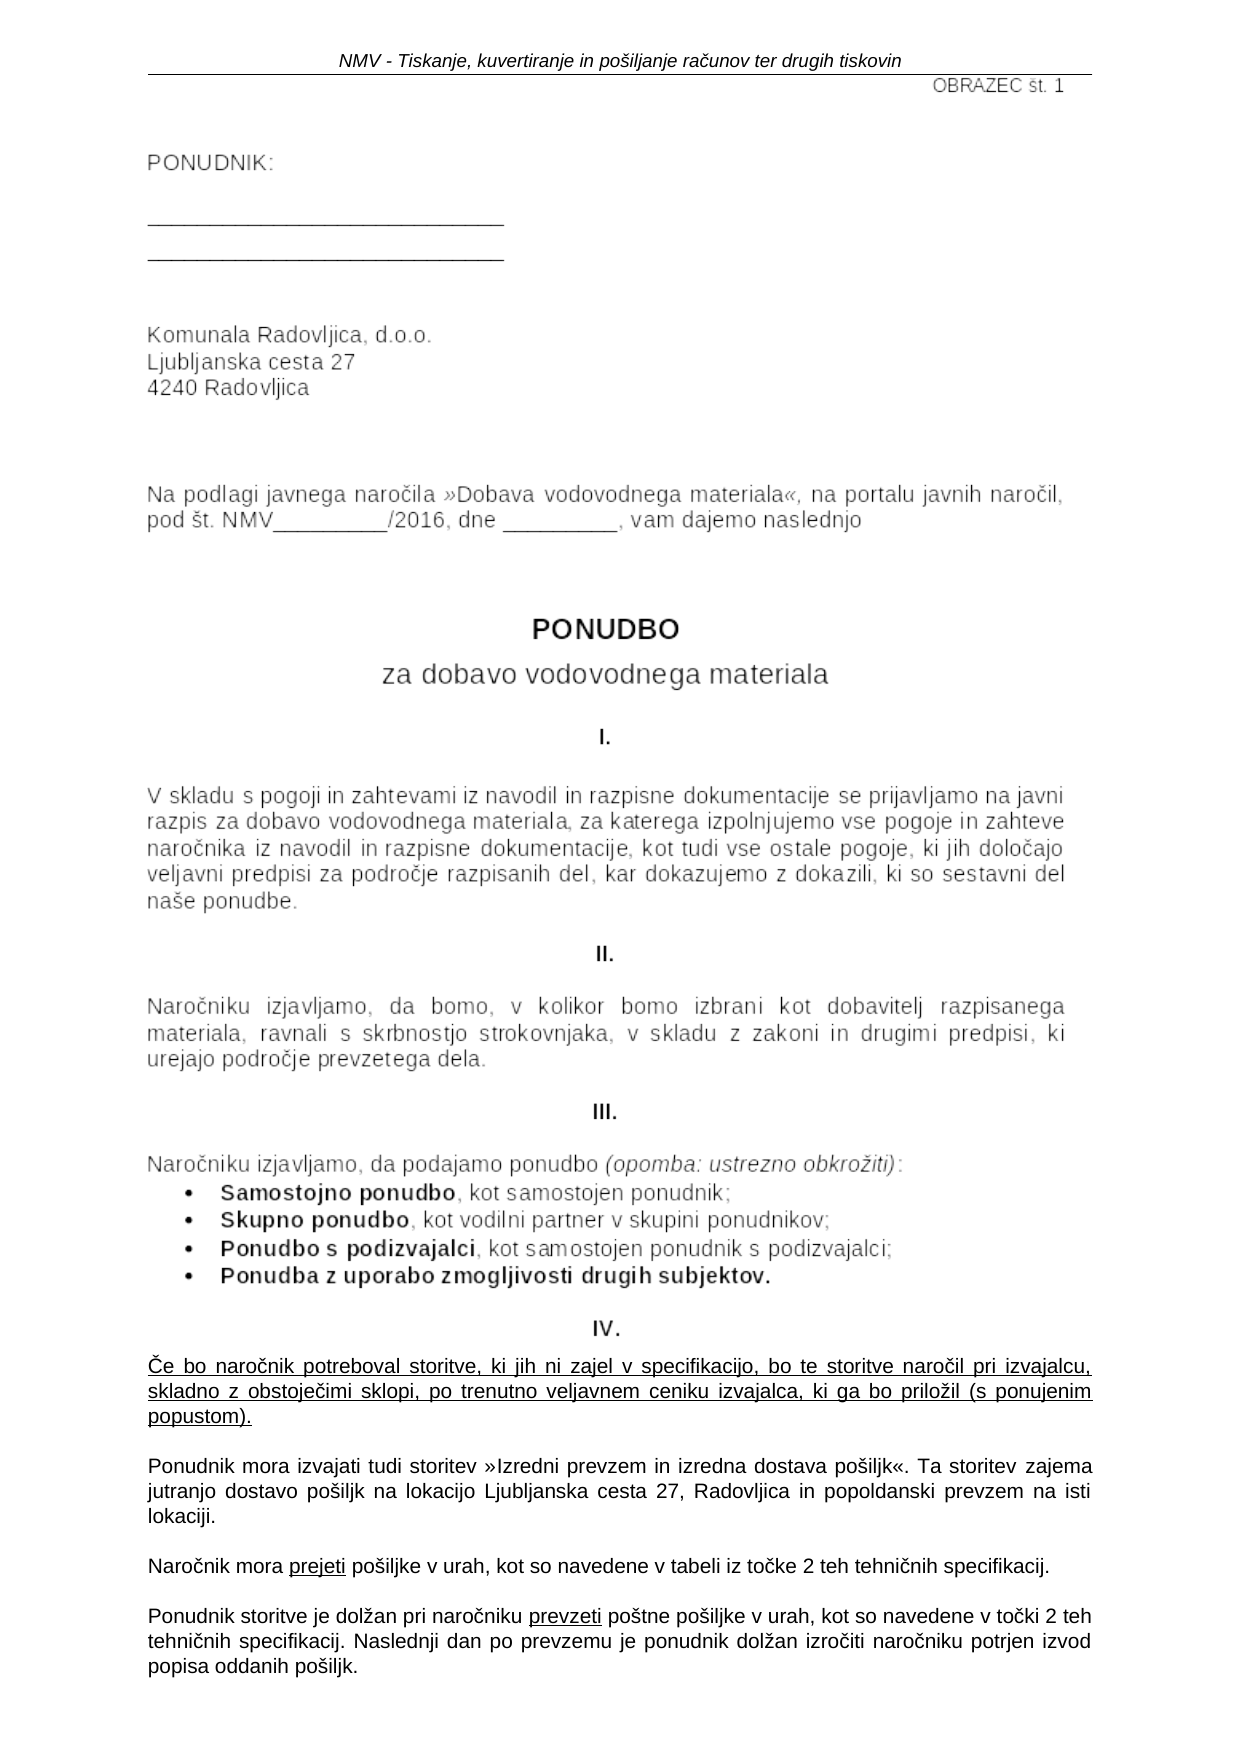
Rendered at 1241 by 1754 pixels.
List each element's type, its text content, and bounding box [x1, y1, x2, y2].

text Če bo naročnik potreboval storitve, ki jih ni zajel v specifikacijo, bo te storitve naročil pri izvajalcu, skladno z obstoječimi sklopi, po trenutno veljavnem ceniku izvajalca, ki ga bo priložil (s ponujenim popustom). [148, 1401, 1092, 1428]
text Če bo naročnik potreboval storitve, ki jih ni zajel v specifikacijo, bo te storitve naročil pri izvajalcu, skladno z obstoječimi sklopi, po trenutno veljavnem ceniku izvajalca, ki ga bo priložil (s ponujenim popustom). [148, 1353, 1092, 1375]
text Ponudnik mora izvajati tudi storitev »Izredni prevzem in izredna dostava pošiljk«. Ta storitev zajema jutranjo dostavo pošiljk na lokacijo Ljubljanska cesta 27, Radovljica in popoldanski prevzem na isti lokaciji. [148, 1453, 1092, 1528]
text Ponudnik storitve je dolžan pri naročniku prevzeti poštne pošiljke v urah, kot so navedene v točki 2 teh tehničnih specifikacij. Naslednji dan po prevzemu je ponudnik dolžan izročiti naročniku potrjen izvod popisa oddanih pošiljk. [148, 1603, 1092, 1678]
text Če bo naročnik potreboval storitve, ki jih ni zajel v specifikacijo, bo te storitve naročil pri izvajalcu, skladno z obstoječimi sklopi, po trenutno veljavnem ceniku izvajalca, ki ga bo priložil (s ponujenim popustom). [148, 1376, 1092, 1400]
text Naročnik mora prejeti pošiljke v urah, kot so navedene v tabeli iz točke 2 teh tehničnih specifikacij. [148, 1553, 1092, 1578]
